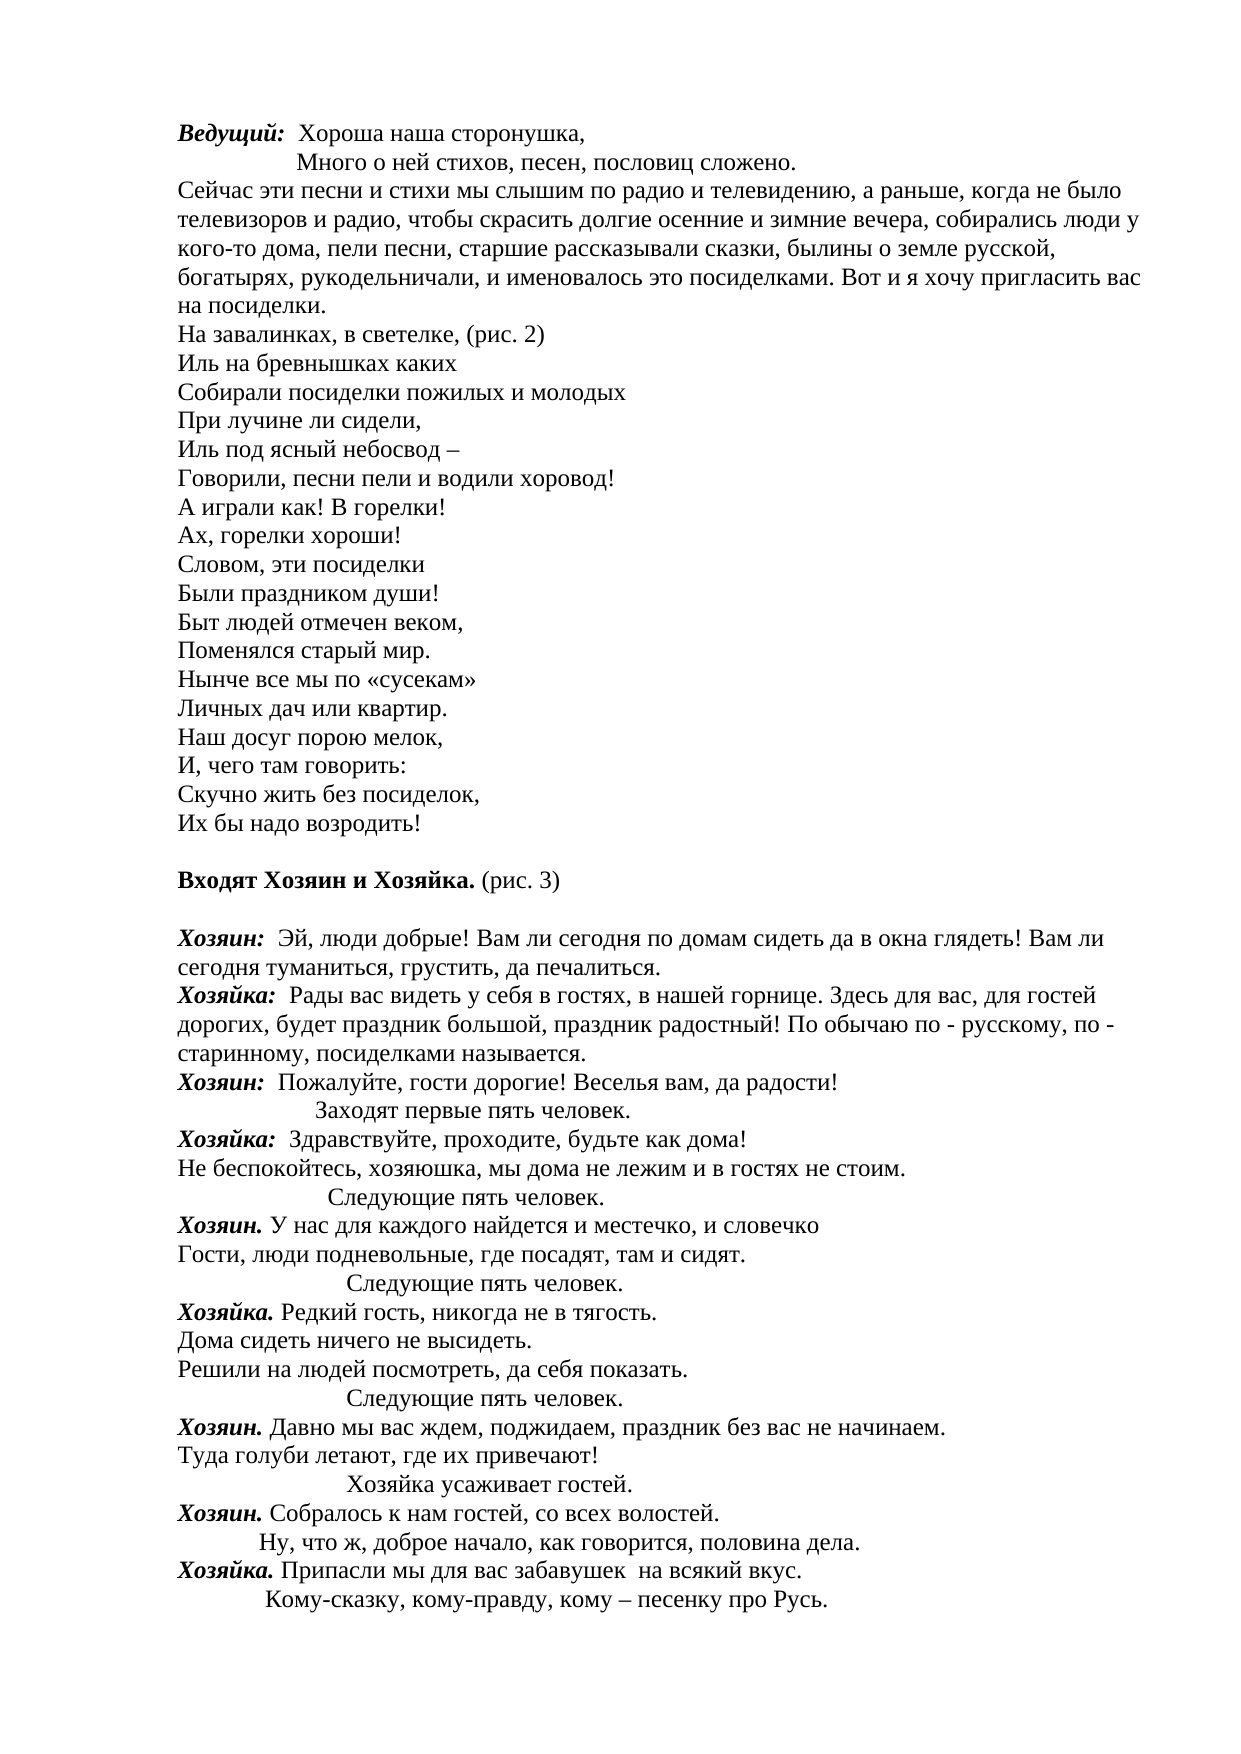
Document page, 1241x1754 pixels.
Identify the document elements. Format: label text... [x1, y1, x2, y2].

text Хозяин: Пожалуйте, гости дорогие! Веселья вам, да радости! [177, 1067, 1152, 1096]
text Хозяйка усаживает гостей. [177, 1469, 1152, 1498]
text Скучно жить без посиделок, [177, 779, 1152, 808]
text Были праздником души! [177, 578, 1152, 607]
text На завалинках, в светелке, (рис. 2) [177, 319, 1152, 348]
text Решили на людей посмотреть, да себя показать. [177, 1354, 1152, 1383]
text Не беспокойтесь, хозяюшка, мы дома не лежим и в гостях не стоим. [177, 1153, 1152, 1182]
text Хозяин. Давно мы вас ждем, поджидаем, праздник без вас не начинаем. [177, 1412, 1152, 1441]
text Иль на бревнышках каких [177, 348, 1152, 377]
text Словом, эти посиделки [177, 549, 1152, 578]
text А играли как! В горелки! [177, 492, 1152, 521]
text Нынче все мы по «сусекам» [177, 664, 1152, 693]
text Хозяйка. Припасли мы для вас забавушек на всякий вкус. [177, 1556, 1152, 1584]
text Туда голуби летают, где их привечают! [177, 1441, 1152, 1469]
text Заходят первые пять человек. [177, 1096, 1152, 1124]
text Гости, люди подневольные, где посадят, там и сидят. [177, 1239, 1152, 1268]
text Хозяйка: Здравствуйте, проходите, будьте как дома! [177, 1124, 1152, 1153]
text Дома сидеть ничего не высидеть. [177, 1326, 1152, 1354]
text Хозяйка: Рады вас видеть у себя в гостях, в нашей горнице. Здесь для вас, для гостей дорогих, будет праздник большой, праздник радостный! По обычаю по - русскому, по - старинному, посиделками называется. [177, 981, 1152, 1067]
text Следующие пять человек. [177, 1268, 1152, 1297]
text При лучине ли сидели, [177, 406, 1152, 434]
text Много о ней стихов, песен, пословиц сложено. [177, 147, 1152, 176]
text Их бы надо возродить! [177, 808, 1152, 837]
text Личных дач или квартир. [177, 693, 1152, 722]
text Поменялся старый мир. [177, 636, 1152, 664]
text Ах, горелки хороши! [177, 521, 1152, 549]
text Быт людей отмечен веком, [177, 607, 1152, 636]
text Следующие пять человек. [177, 1383, 1152, 1412]
text Наш досуг порою мелок, [177, 722, 1152, 751]
text Иль под ясный небосвод – [177, 434, 1152, 463]
text Входят Хозяин и Хозяйка. (рис. 3) [177, 866, 1152, 894]
text Собирали посиделки пожилых и молодых [177, 377, 1152, 406]
text Хозяин. Собралось к нам гостей, со всех волостей. [177, 1498, 1152, 1527]
text Ну, что ж, доброе начало, как говорится, половина дела. [177, 1527, 1152, 1556]
text Сейчас эти песни и стихи мы слышим по радио и телевидению, а раньше, когда не было телевизоров и радио, чтобы скрасить долгие осенние и зимние вечера, собирались люди у кого-то дома, пели песни, старшие рассказывали сказки, былины о земле русской, богатырях, рукодельничали, и именовалось это посиделками. Вот и я хочу пригласить вас на посиделки. [177, 176, 1152, 319]
text Следующие пять человек. [177, 1182, 1152, 1211]
text Хозяин: Эй, люди добрые! Вам ли сегодня по домам сидеть да в окна глядеть! Вам ли сегодня туманиться, грустить, да печалиться. [177, 923, 1152, 981]
text Ведущий: Хороша наша сторонушка, [177, 118, 1152, 147]
text Хозяйка. Редкий гость, никогда не в тягость. [177, 1297, 1152, 1326]
text Говорили, песни пели и водили хоровод! [177, 463, 1152, 492]
text И, чего там говорить: [177, 751, 1152, 779]
text Кому-сказку, кому-правду, кому – песенку про Русь. [177, 1584, 1152, 1613]
text Хозяин. У нас для каждого найдется и местечко, и словечко [177, 1211, 1152, 1239]
